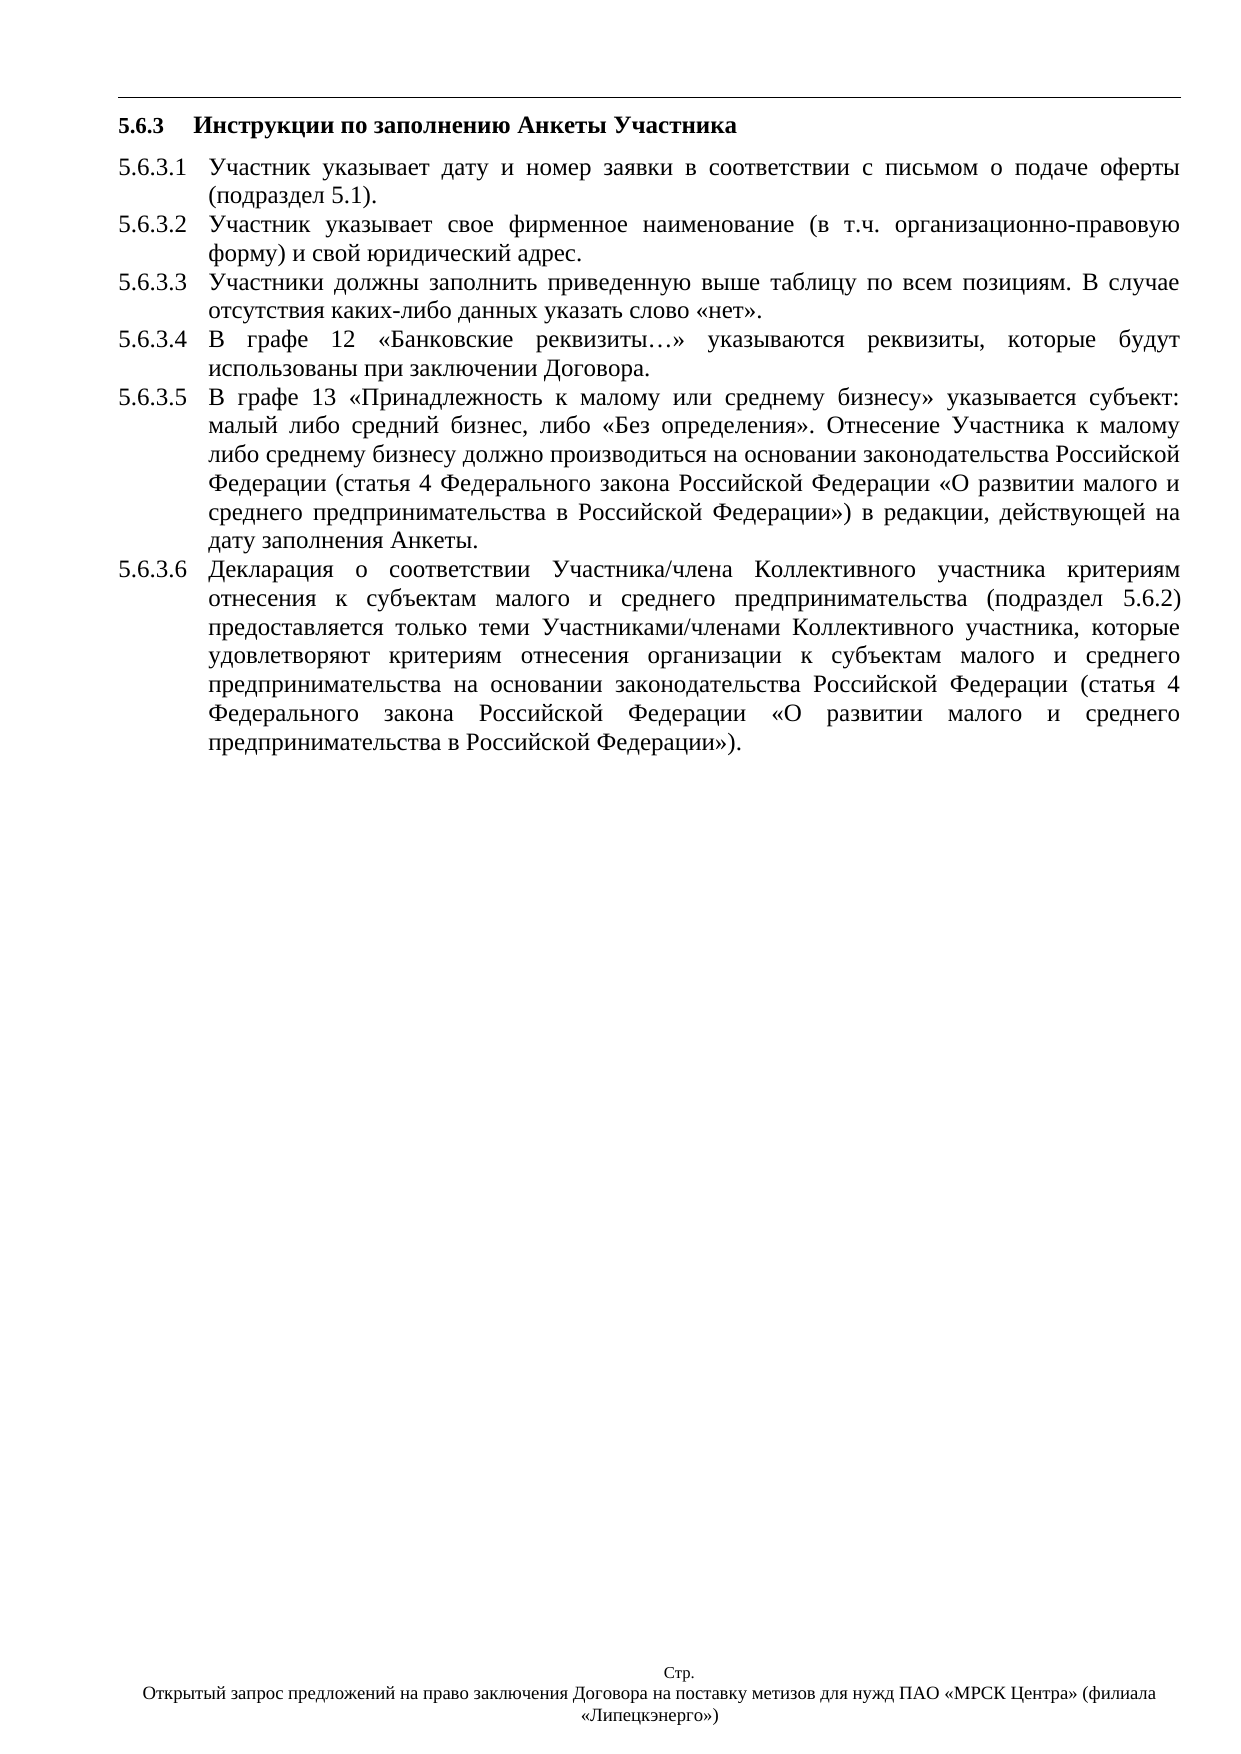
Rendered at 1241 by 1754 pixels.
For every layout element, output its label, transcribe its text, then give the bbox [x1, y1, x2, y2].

list В графе 12 «Банковские реквизиты…» указываются реквизиты, которые будут использованы при заключении Договора. [118, 324, 1181, 382]
list В графе 13 «Принадлежность к малому или среднему бизнесу» указывается субъект: малый либо средний бизнес, либо «Без определения». Отнесение Участника к малому либо среднему бизнесу должно производиться на основании законодательства Российской Федерации (статья 4 Федерального закона Российской Федерации «О развитии малого и среднего предпринимательства в Российской Федерации») в редакции, действующей на дату заполнения Анкеты. [118, 382, 1181, 554]
list Участники должны заполнить приведенную выше таблицу по всем позициям. В случае отсутствия каких-либо данных указать слово «нет». [118, 267, 1181, 324]
subtitle Инструкции по заполнению Анкеты Участника [118, 111, 1181, 139]
list Участник указывает свое фирменное наименование (в т.ч. организационно-правовую форму) и свой юридический адрес. [118, 209, 1181, 267]
list Участник указывает дату и номер заявки в соответствии с письмом о подаче оферты (подраздел 5.1). [118, 152, 1181, 209]
list Декларация о соответствии Участника/члена Коллективного участника критериям отнесения к субъектам малого и среднего предпринимательства (подраздел 5.6.2) предоставляется только теми Участниками/членами Коллективного участника, которые удовлетворяют критериям отнесения организации к субъектам малого и среднего предпринимательства на основании законодательства Российской Федерации (статья 4 Федерального закона Российской Федерации «О развитии малого и среднего предпринимательства в Российской Федерации»). [118, 554, 1181, 756]
